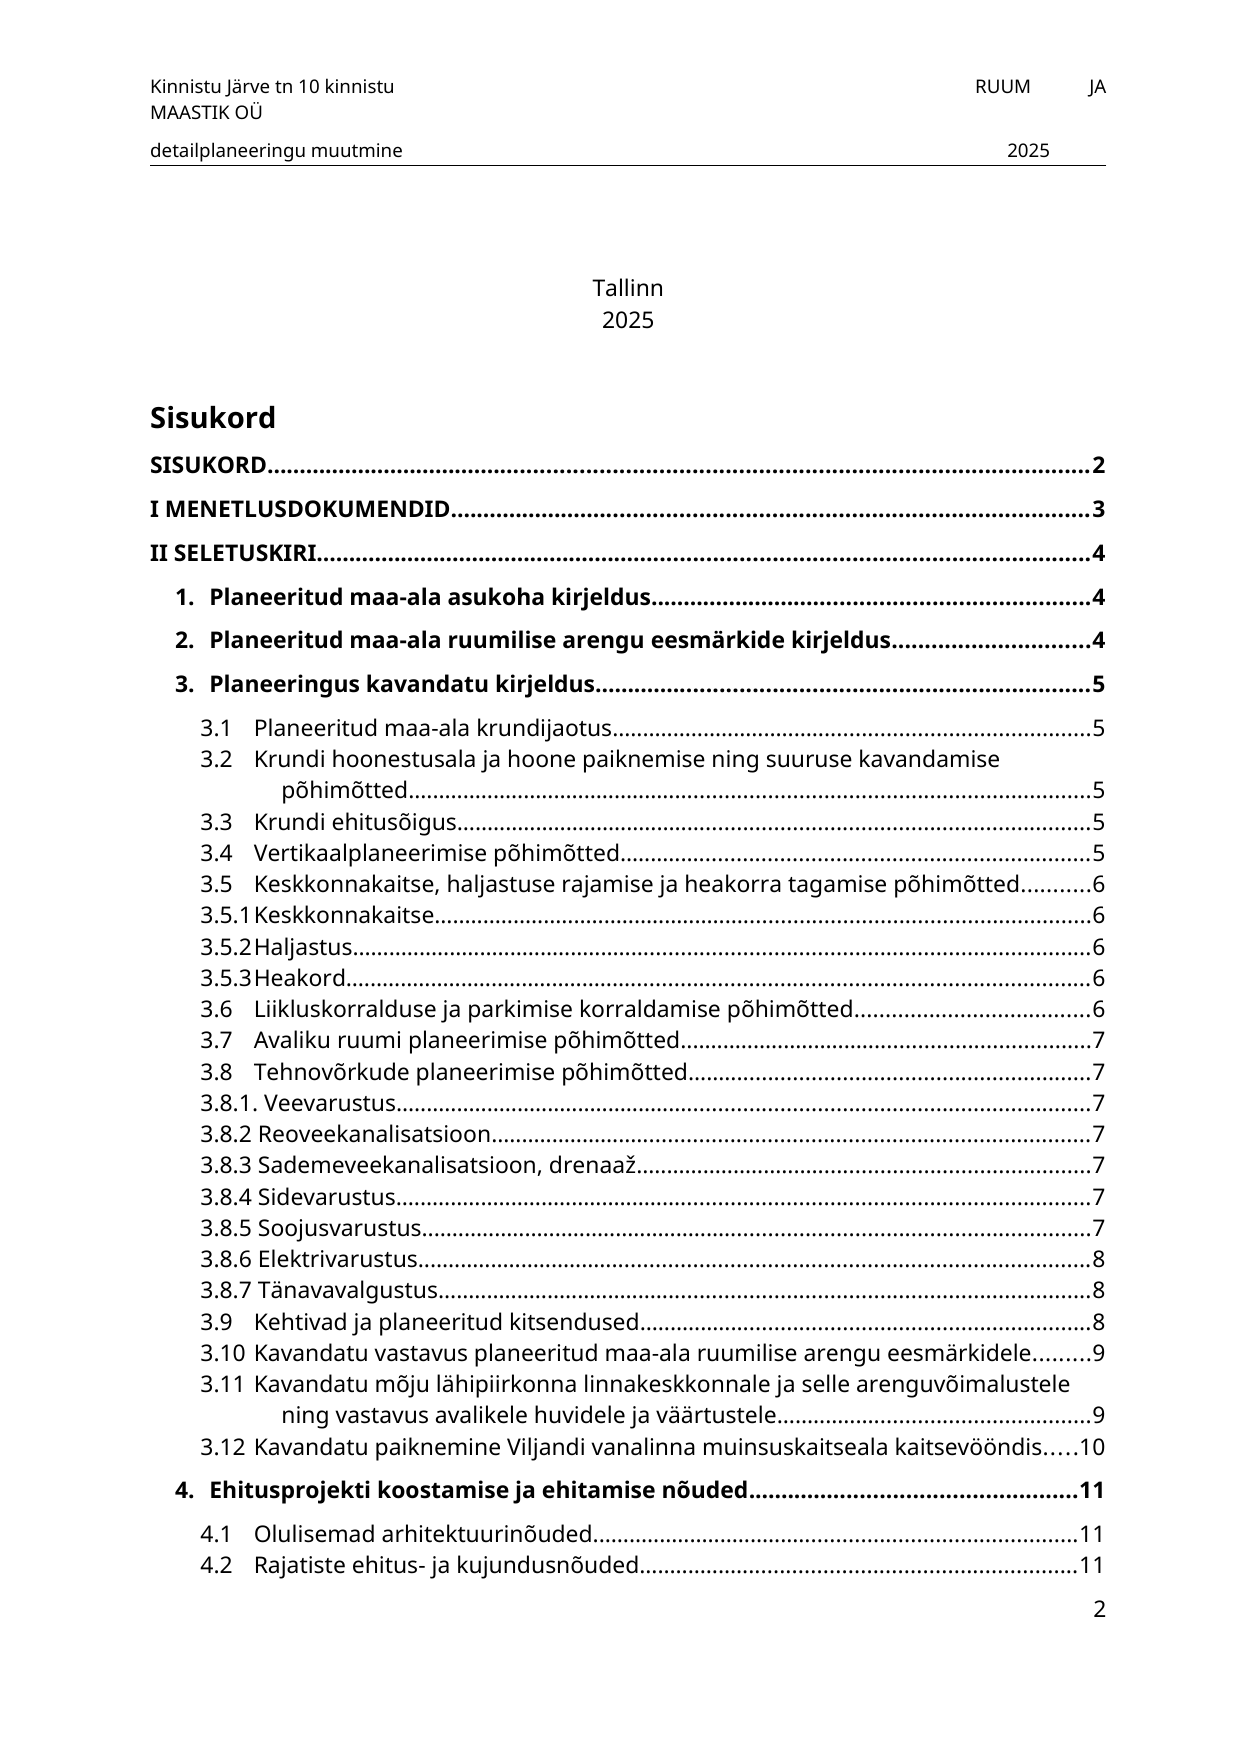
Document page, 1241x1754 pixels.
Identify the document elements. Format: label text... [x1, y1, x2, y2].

text 3.1 Planeeritud maa-ala krundijaotus 5 [200, 712, 1106, 743]
text 2. Planeeritud maa-ala ruumilise arengu eesmärkide kirjeldus 4 [175, 624, 1106, 656]
text 3.10 Kavandatu vastavus planeeritud maa-ala ruumilise arengu eesmärkidele 9 [200, 1337, 1106, 1368]
text 3.8.1. Veevarustus 7 [200, 1087, 1106, 1118]
text 3.6 Liikluskorralduse ja parkimise korraldamise põhimõtted 6 [200, 993, 1106, 1024]
text II Seletuskiri 4 [150, 537, 1106, 568]
text 3.5 Keskkonnakaitse, haljastuse rajamise ja heakorra tagamise põhimõtted 6 [200, 868, 1106, 899]
text 3.8.6 Elektrivarustus 8 [200, 1243, 1106, 1274]
text Sisukord 2 [150, 449, 1106, 481]
text 3.5.2 Haljastus 6 [200, 931, 1106, 962]
text 3.11 Kavandatu mõju lähipiirkonna linnakeskkonnale ja selle arenguvõimalustele ning vastavus avalikele huvidele ja väärtustele 9 [200, 1368, 1106, 1431]
text 3.4 Vertikaalplaneerimise põhimõtted 5 [200, 837, 1106, 868]
text 3.12 Kavandatu paiknemine Viljandi vanalinna muinsuskaitseala kaitsevööndis 10 [200, 1431, 1106, 1462]
text 3.8.2 Reoveekanalisatsioon 7 [200, 1118, 1106, 1149]
text 3. Planeeringus kavandatu kirjeldus 5 [175, 668, 1106, 699]
text 3.8.3 Sademeveekanalisatsioon, drenaaž 7 [200, 1149, 1106, 1181]
text 3.7 Avaliku ruumi planeerimise põhimõtted 7 [200, 1024, 1106, 1056]
text 4.2 Rajatiste ehitus- ja kujundusnõuded 11 [200, 1549, 1106, 1581]
text 1. Planeeritud maa-ala asukoha kirjeldus 4 [175, 581, 1106, 612]
text 4.1 Olulisemad arhitektuurinõuded 11 [200, 1518, 1106, 1549]
text Tallinn [150, 272, 1106, 303]
text 3.2 Krundi hoonestusala ja hoone paiknemise ning suuruse kavandamise põhimõtted 5 [200, 743, 1106, 806]
subtitle Sisukord [150, 397, 1106, 437]
text 3.8 Tehnovõrkude planeerimise põhimõtted 7 [200, 1056, 1106, 1087]
text 2025 [150, 303, 1106, 335]
text 3.8.5 Soojusvarustus 7 [200, 1212, 1106, 1243]
text 4. Ehitusprojekti koostamise ja ehitamise nõuded 11 [175, 1474, 1106, 1506]
text 3.3 Krundi ehitusõigus 5 [200, 806, 1106, 837]
text 3.9 Kehtivad ja planeeritud kitsendused 8 [200, 1306, 1106, 1337]
text I Menetlusdokumendid 3 [150, 493, 1106, 524]
text 3.5.3 Heakord 6 [200, 962, 1106, 993]
text 3.8.4 Sidevarustus 7 [200, 1181, 1106, 1212]
text 3.8.7 Tänavavalgustus 8 [200, 1274, 1106, 1306]
text 3.5.1 Keskkonnakaitse 6 [200, 899, 1106, 931]
